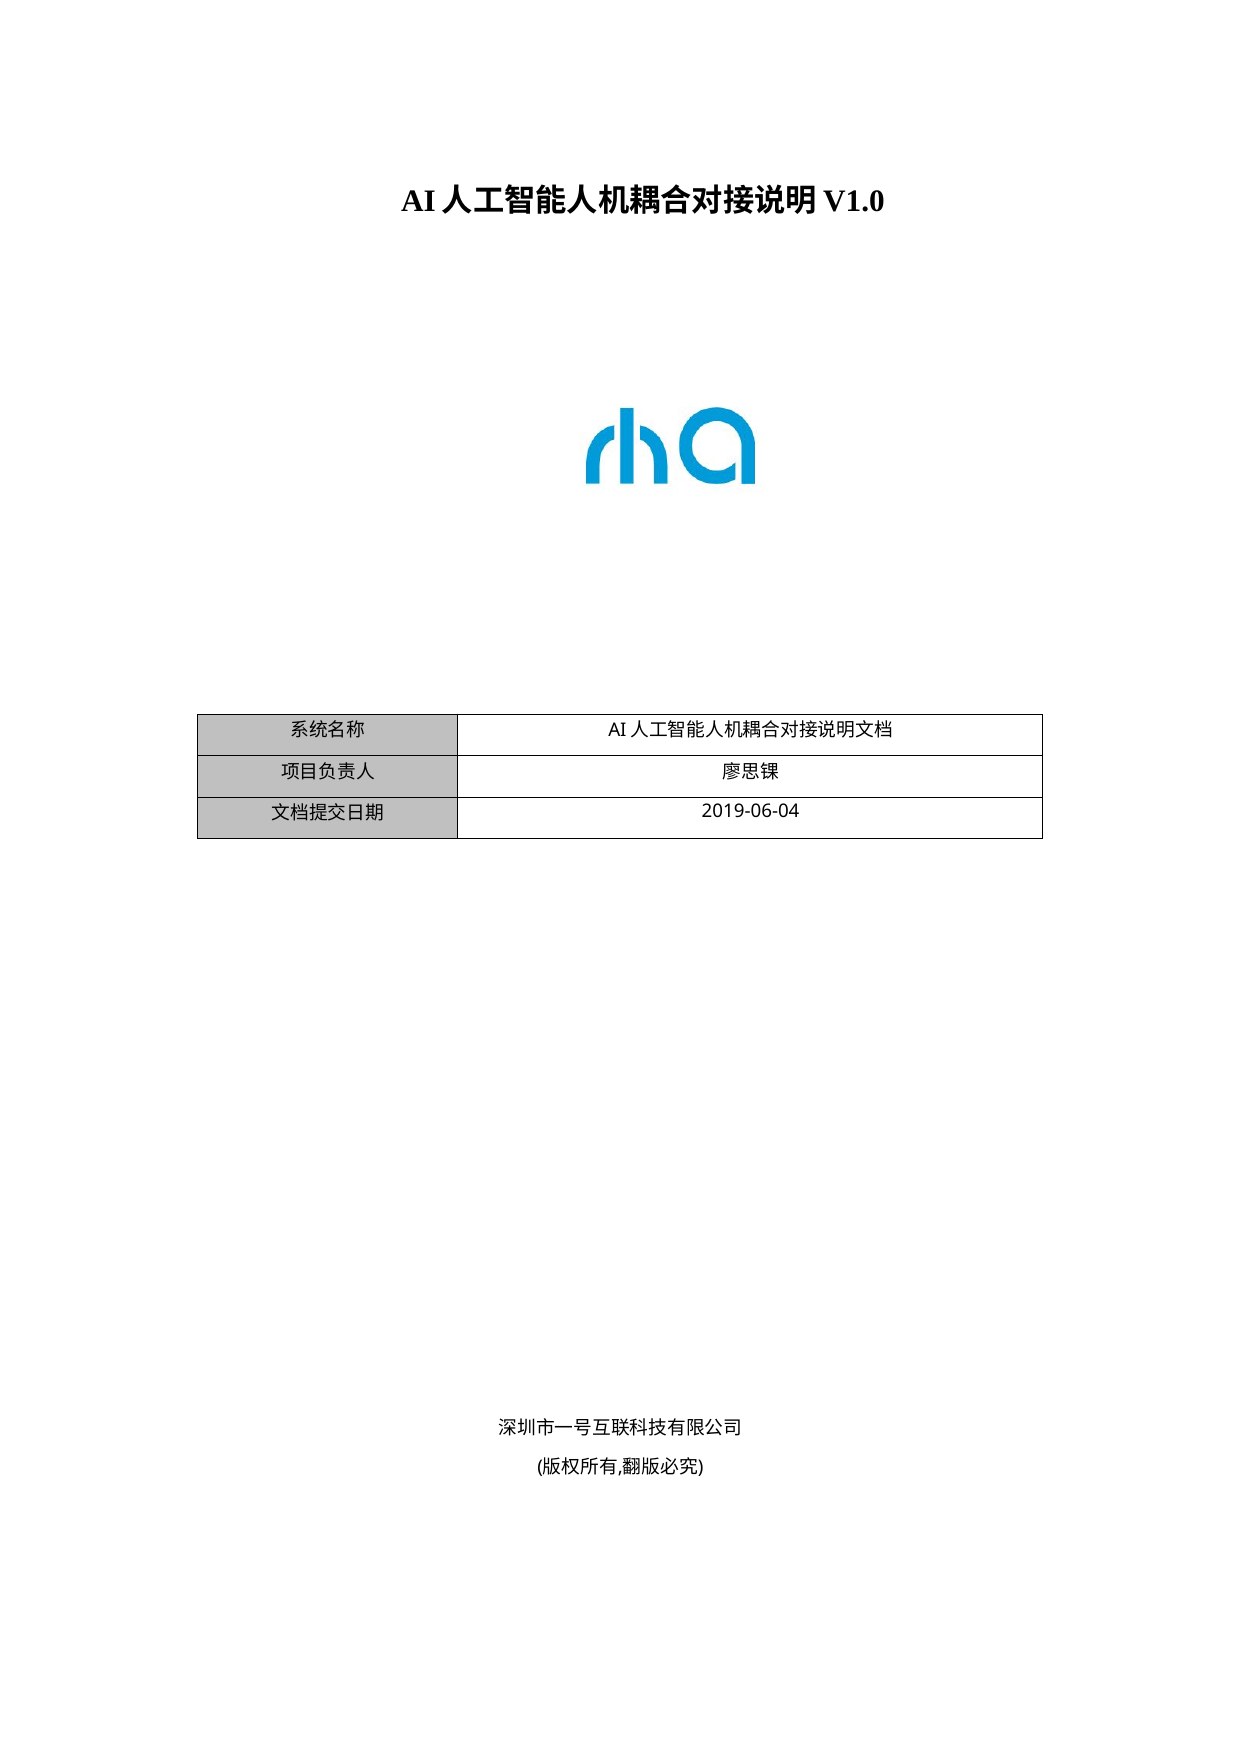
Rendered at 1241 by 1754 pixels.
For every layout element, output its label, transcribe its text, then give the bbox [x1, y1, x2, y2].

table_header AI人工智能人机耦合对接说明文档 [458, 715, 1042, 755]
table_header 系统名称 [198, 715, 457, 755]
table_cell 2019-06-04 [458, 798, 1042, 838]
subtitle AI人工智能人机耦合对接说明V1.0 [232, 175, 1053, 220]
text (版权所有,翻版必究) [187, 1453, 1053, 1479]
text 深圳市一号互联科技有限公司 [187, 1413, 1053, 1440]
table_cell 廖思锞 [458, 756, 1042, 797]
table_cell 项目负责人 [198, 756, 457, 797]
table_cell 文档提交日期 [198, 798, 457, 838]
picture [555, 333, 785, 564]
